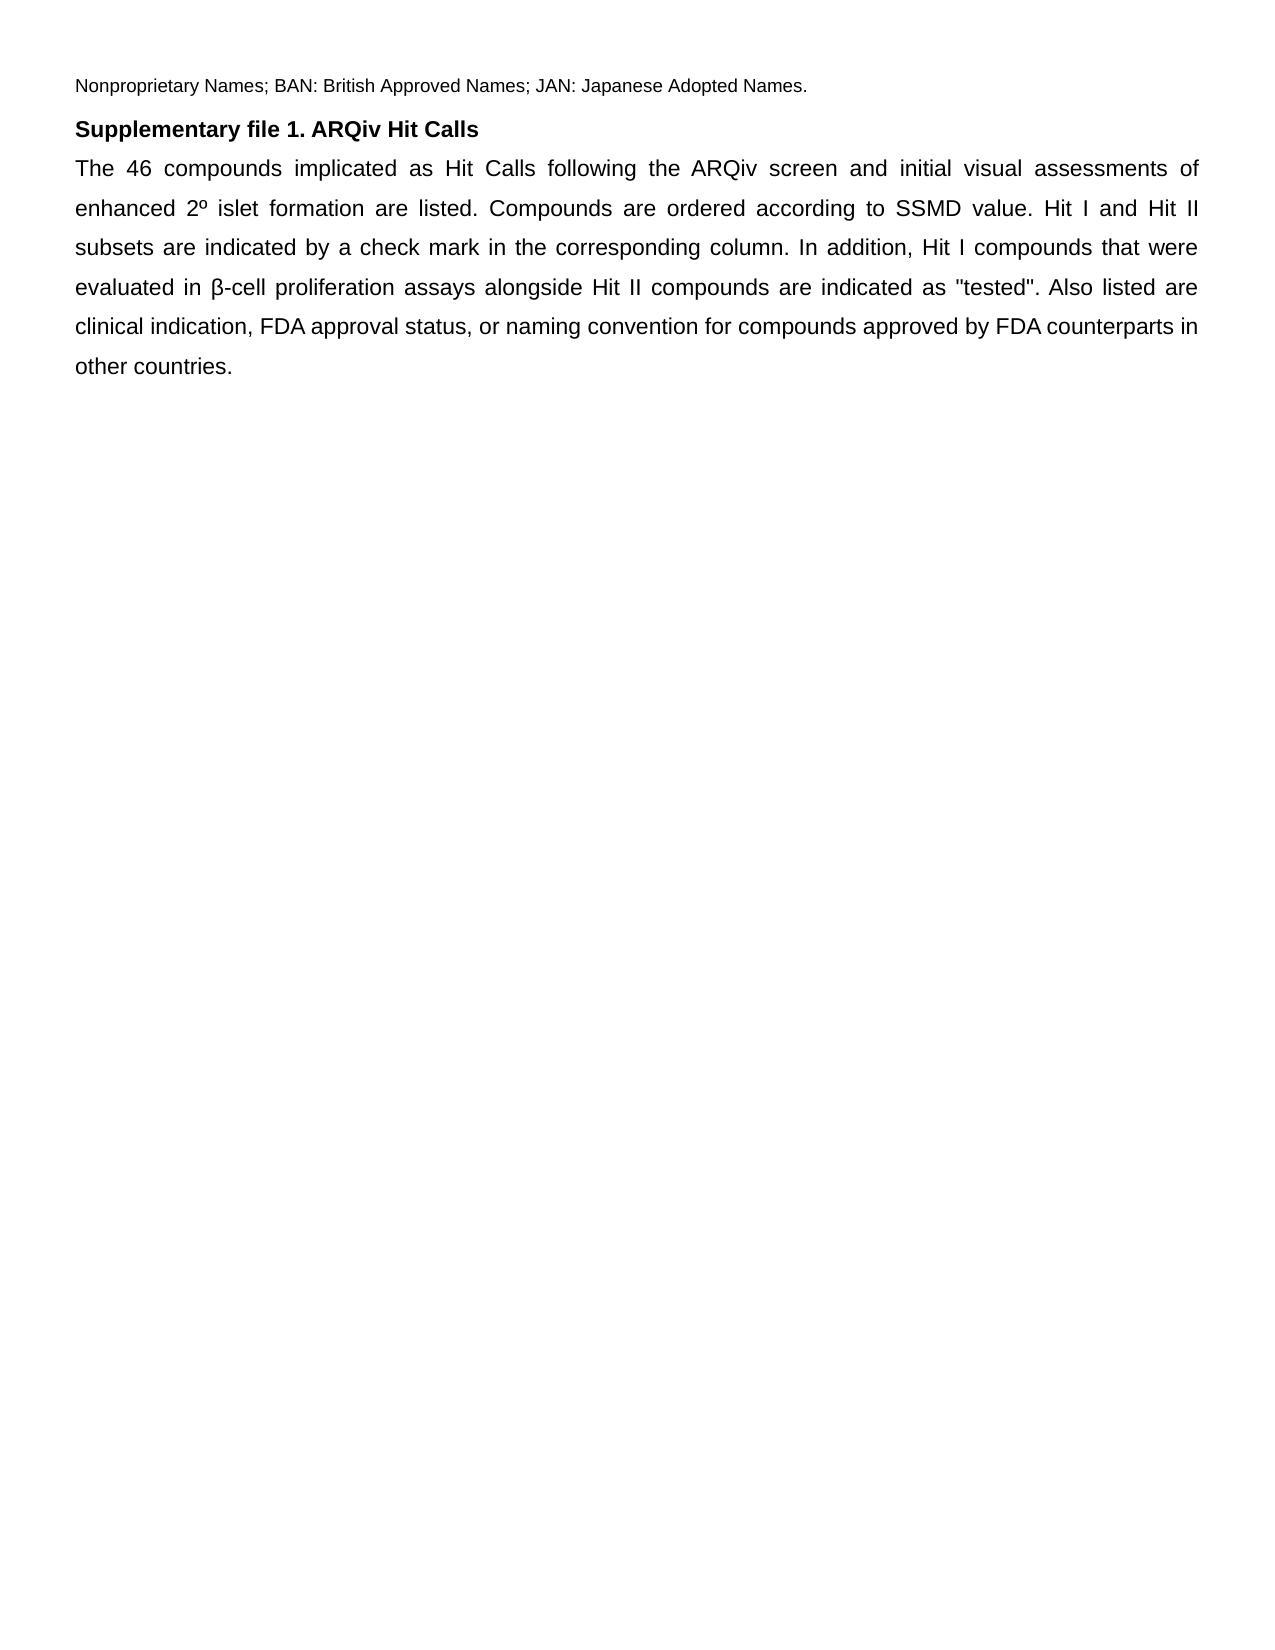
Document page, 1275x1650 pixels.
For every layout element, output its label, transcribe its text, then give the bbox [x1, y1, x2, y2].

text Supplementary file 1. ARQiv Hit Calls [75, 116, 1200, 142]
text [75, 75, 1150, 97]
text The 46 compounds implicated as Hit Calls following the ARQiv screen and initial visual assessments of enhanced 2º islet formation are listed. Compounds are ordered according to SSMD value. Hit I and Hit II subsets are indicated by a check mark in the corresponding column. In addition, Hit I compounds that were evaluated in β-cell proliferation assays alongside Hit II compounds are indicated as "tested". Also listed are clinical indication, FDA approval status, or naming convention for compounds approved by FDA counterparts in other countries. [75, 155, 1200, 379]
